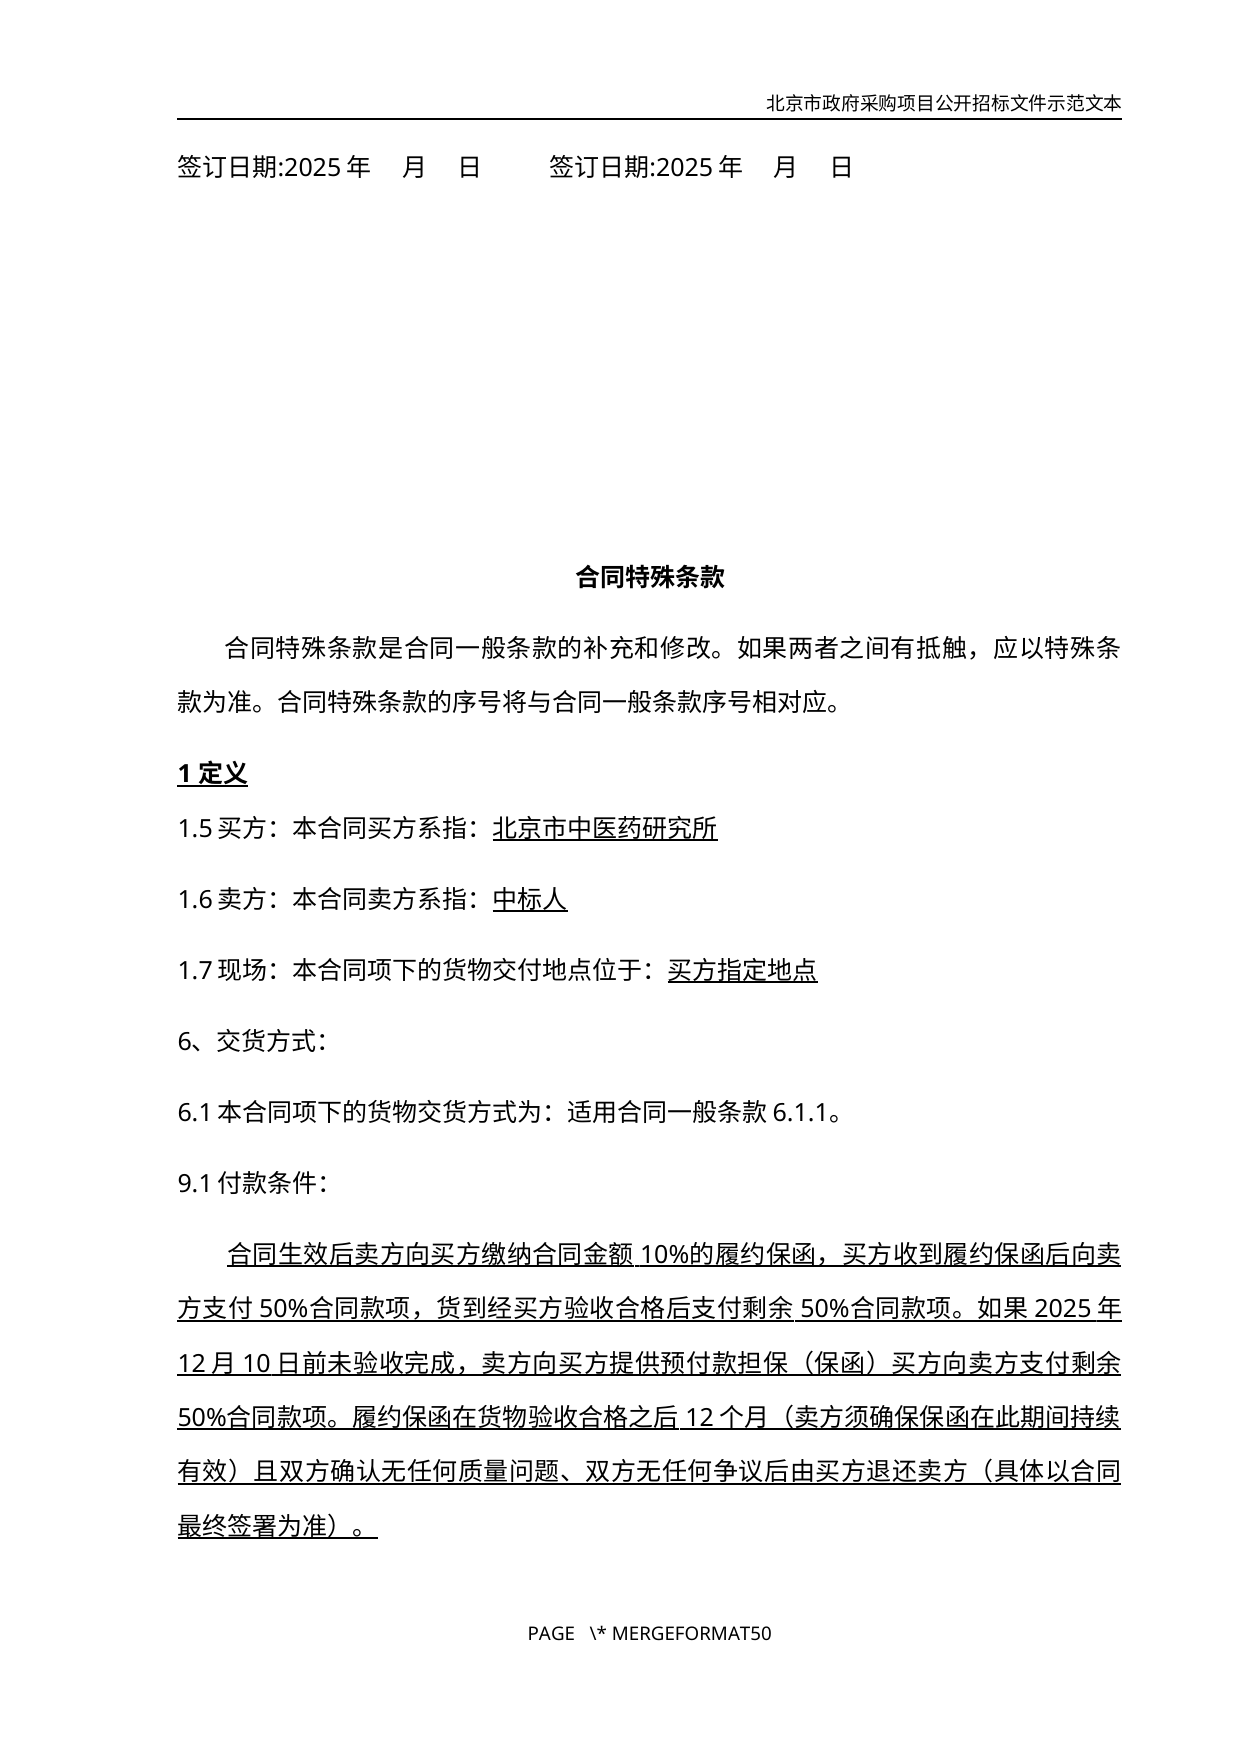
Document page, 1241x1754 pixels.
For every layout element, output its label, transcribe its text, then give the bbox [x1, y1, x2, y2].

text 1.6卖方：本合同卖方系指：中标人 [177, 879, 1122, 915]
text 9.1付款条件： [177, 1163, 1122, 1199]
subtitle 1 定义 [177, 754, 1122, 790]
text 6、交货方式： [177, 1021, 1122, 1057]
text 6.1本合同项下的货物交货方式为：适用合同一般条款6.1.1。 [177, 1092, 1122, 1128]
text 合同生效后卖方向买方缴纳合同金额10%的履约保函，买方收到履约保函后向卖方支付50%合同款项，货到经买方验收合格后支付剩余50%合同款项。如果2025年12月10日前未验收完成，卖方向买方提供预付款担保（保函）买方向卖方支付剩余50%合同款项。履约保函在货物验收合格之后12个月（卖方须确保保函在此期间持续有效）且双方确认无任何质量问题、双方无任何争议后由买方退还卖方（具体以合同最终签署为准）。 [177, 1234, 1122, 1542]
text 1.5买方：本合同买方系指：北京市中医药研究所 [177, 808, 1122, 844]
text 签订日期:2025年 月 日 签订日期:2025年 月 日 [177, 148, 1122, 184]
text 合同特殊条款是合同一般条款的补充和修改。如果两者之间有抵触，应以特殊条款为准。合同特殊条款的序号将与合同一般条款序号相对应。 [177, 628, 1122, 719]
text 1.7现场：本合同项下的货物交付地点位于：买方指定地点 [177, 950, 1122, 986]
text 合同特殊条款 [177, 557, 1122, 593]
